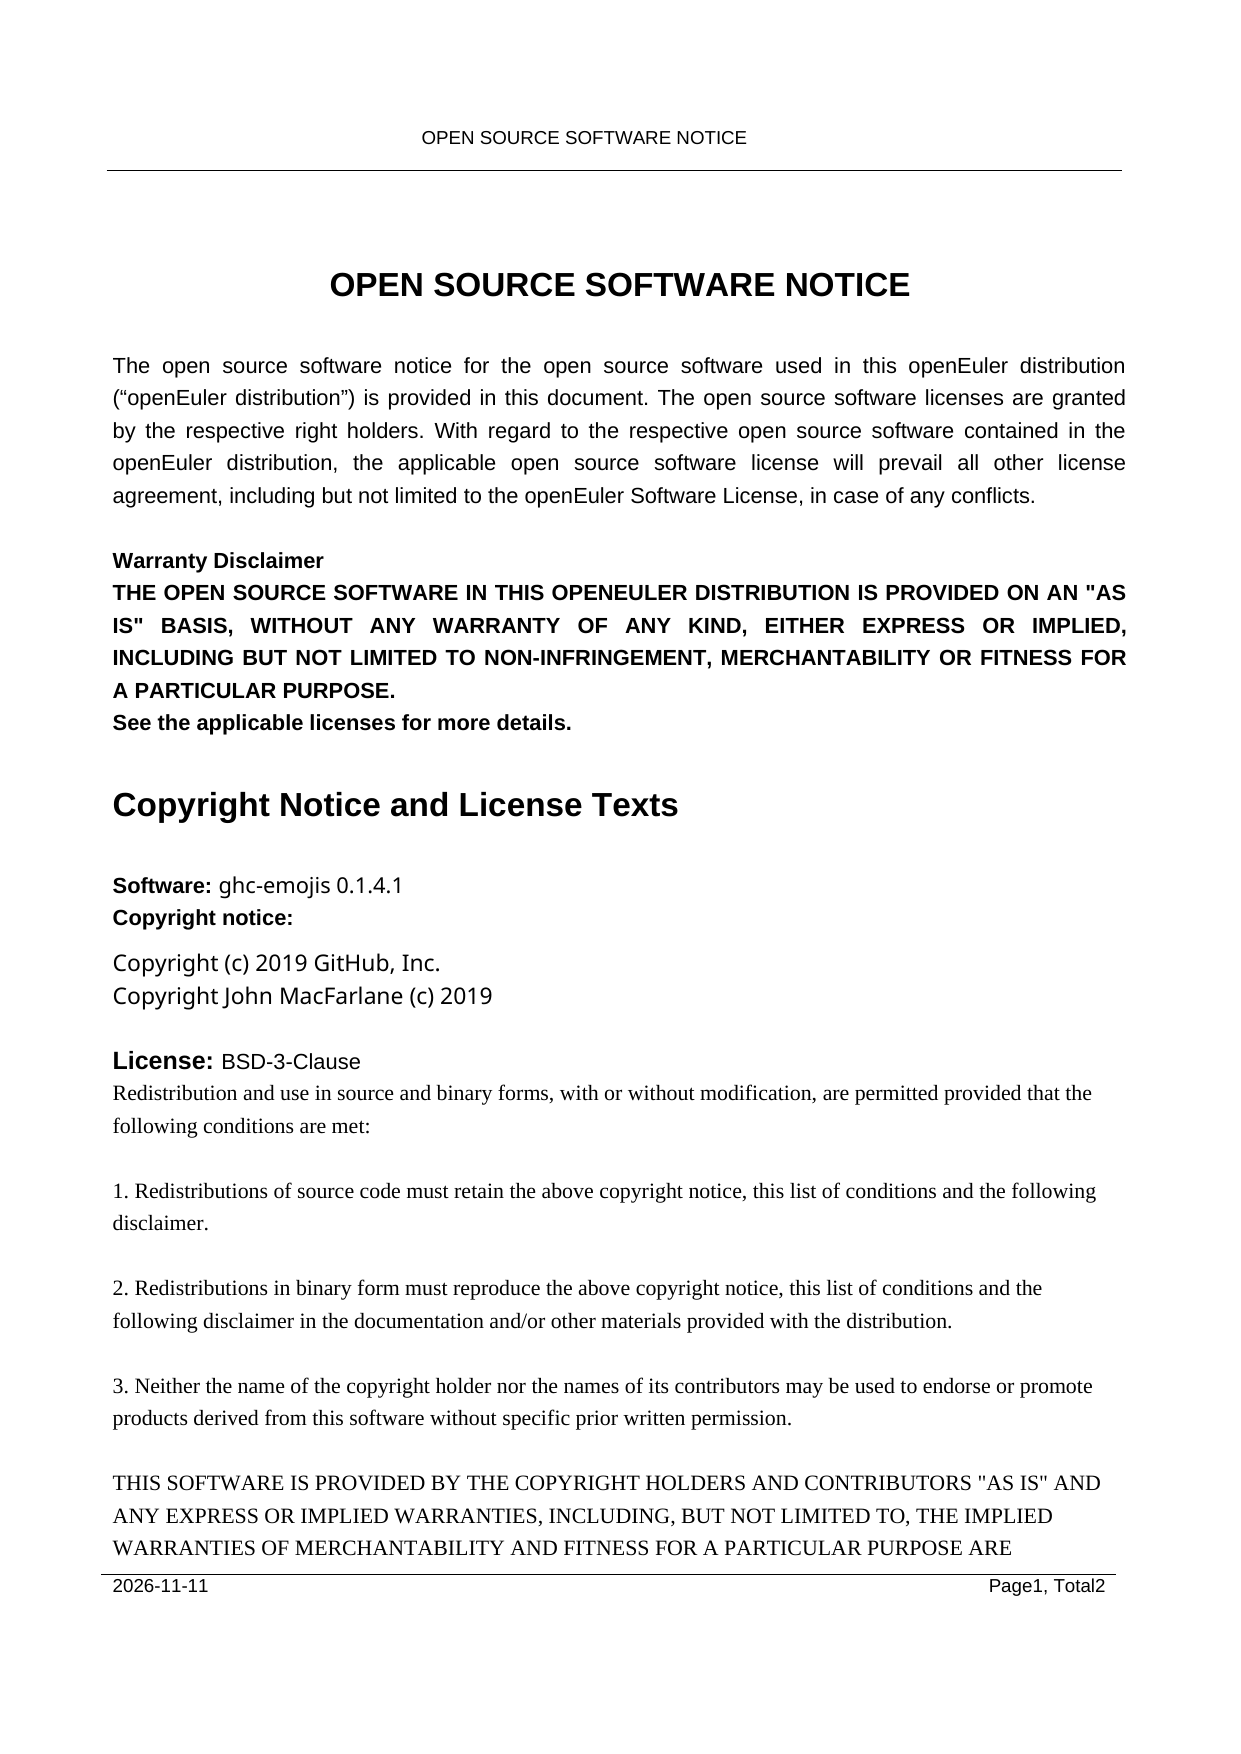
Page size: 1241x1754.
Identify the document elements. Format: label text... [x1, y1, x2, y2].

title Software: ghc-emojis 0.1.4.1 [112, 869, 1128, 901]
text OPEN SOURCE SOFTWARE NOTICE [112, 251, 1128, 316]
text Copyright notice: [112, 901, 1128, 934]
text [112, 1077, 1128, 1564]
text Copyright (c) 2019 GitHub, Inc. Copyright John MacFarlane (c) 2019 [112, 947, 1128, 1044]
text THE OPEN SOURCE SOFTWARE IN THIS OPENEULER DISTRIBUTION IS PROVIDED ON AN "AS IS" BASIS, WITHOUT ANY WARRANTY OF ANY KIND, EITHER EXPRESS OR IMPLIED, INCLUDING BUT NOT LIMITED TO NON-INFRINGEMENT, MERCHANTABILITY OR FITNESS FOR A PARTICULAR PURPOSE. See the applicable licenses for more details. [112, 576, 1128, 739]
text License: BSD-3-Clause [112, 1044, 1128, 1077]
text Warranty Disclaimer [112, 544, 1128, 576]
text Copyright Notice and License Texts [112, 771, 1128, 836]
text The open source software notice for the open source software used in this openEuler distribution (“openEuler distribution”) is provided in this document. The open source software licenses are granted by the respective right holders. With regard to the respective open source software contained in the openEuler distribution, the applicable open source software license will prevail all other license agreement, including but not limited to the openEuler Software License, in case of any conflicts. [112, 349, 1128, 511]
